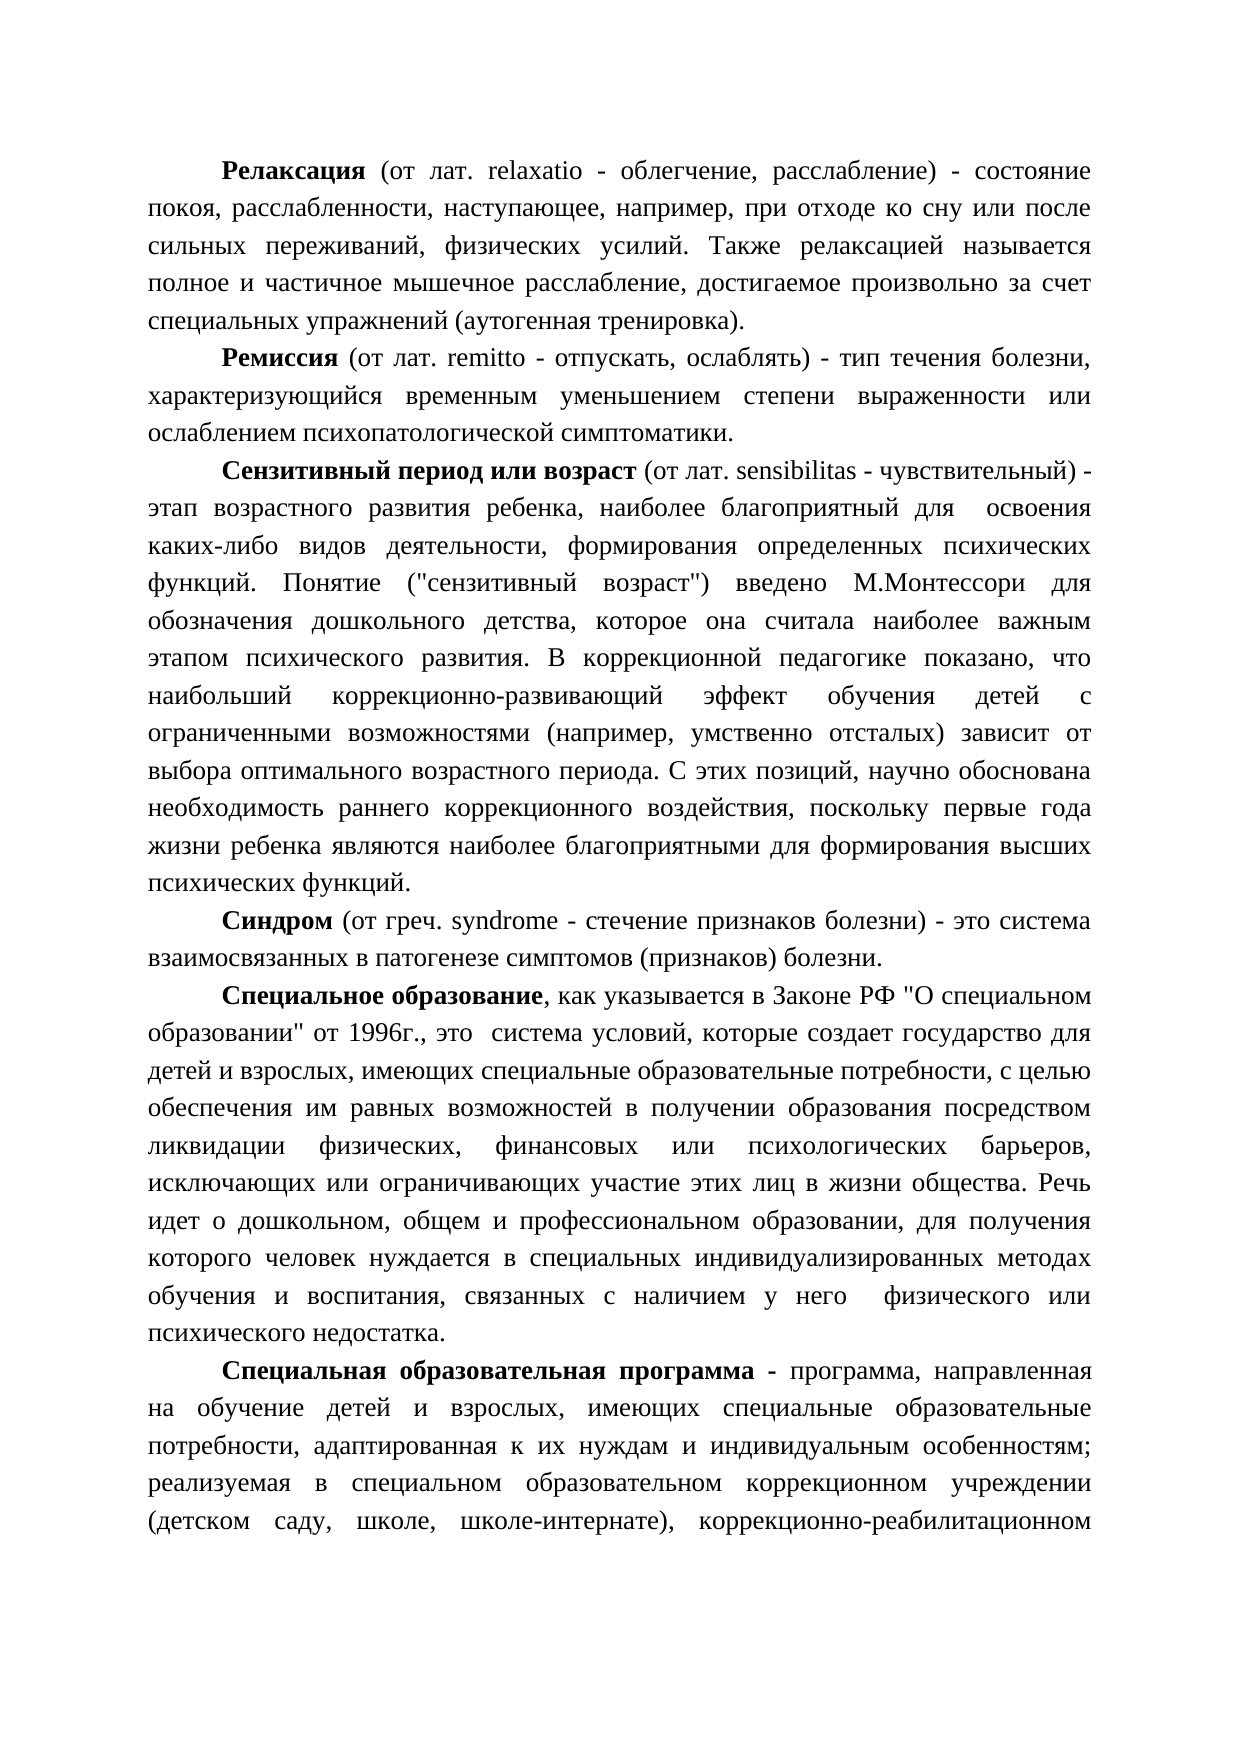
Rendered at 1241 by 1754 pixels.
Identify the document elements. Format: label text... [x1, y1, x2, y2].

text Релаксация (от лат. relaxatio - облегчение, расслабление) - состояние покоя, расслабленности, наступающее, например, при отходе ко сну или после сильных переживаний, физических усилий. Также релаксацией называется полное и частичное мышечное расслабление, достигаемое произвольно за счет специальных упражнений (аутогенная тренировка). [148, 148, 1092, 335]
text Ремиссия (от лат. remitto - отпускать, ослаблять) - тип течения болезни, характеризующийся временным уменьшением степени выраженности или ослаблением психопатологической симптоматики. [148, 335, 1092, 448]
text Синдром (от греч. syndrome - стечение признаков болезни) - это система взаимосвязанных в патогенезе симптомов (признаков) болезни. [148, 898, 1092, 973]
text Специальное образование, как указывается в Законе РФ "О специальном образовании" от 1996г., это система условий, которые создает государство для детей и взрослых, имеющих специальные образовательные потребности, с целью обеспечения им равных возможностей в получении образования посредством ликвидации физических, финансовых или психологических барьеров, исключающих или ограничивающих участие этих лиц в жизни общества. Речь идет о дошкольном, общем и профессиональном образовании, для получения которого человек нуждается в специальных индивидуализированных методах обучения и воспитания, связанных с наличием у него физического или психического недостатка. [148, 973, 1092, 1348]
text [148, 1348, 1092, 1535]
text Сензитивный период или возраст (от лат. sensibilitas - чувствительный) - этап возрастного развития ребенка, наиболее благоприятный для освоения каких-либо видов деятельности, формирования определенных психических функций. Понятие ("сензитивный возраст") введено М.Монтессори для обозначения дошкольного детства, которое она считала наиболее важным этапом психического развития. В коррекционной педагогике показано, что наибольший коррекционно-развивающий эффект обучения детей с ограниченными возможностями (например, умственно отсталых) зависит от выбора оптимального возрастного периода. С этих позиций, научно обоснована необходимость раннего коррекционного воздействия, поскольку первые года жизни ребенка являются наиболее благоприятными для формирования высших психических функций. [148, 448, 1092, 898]
